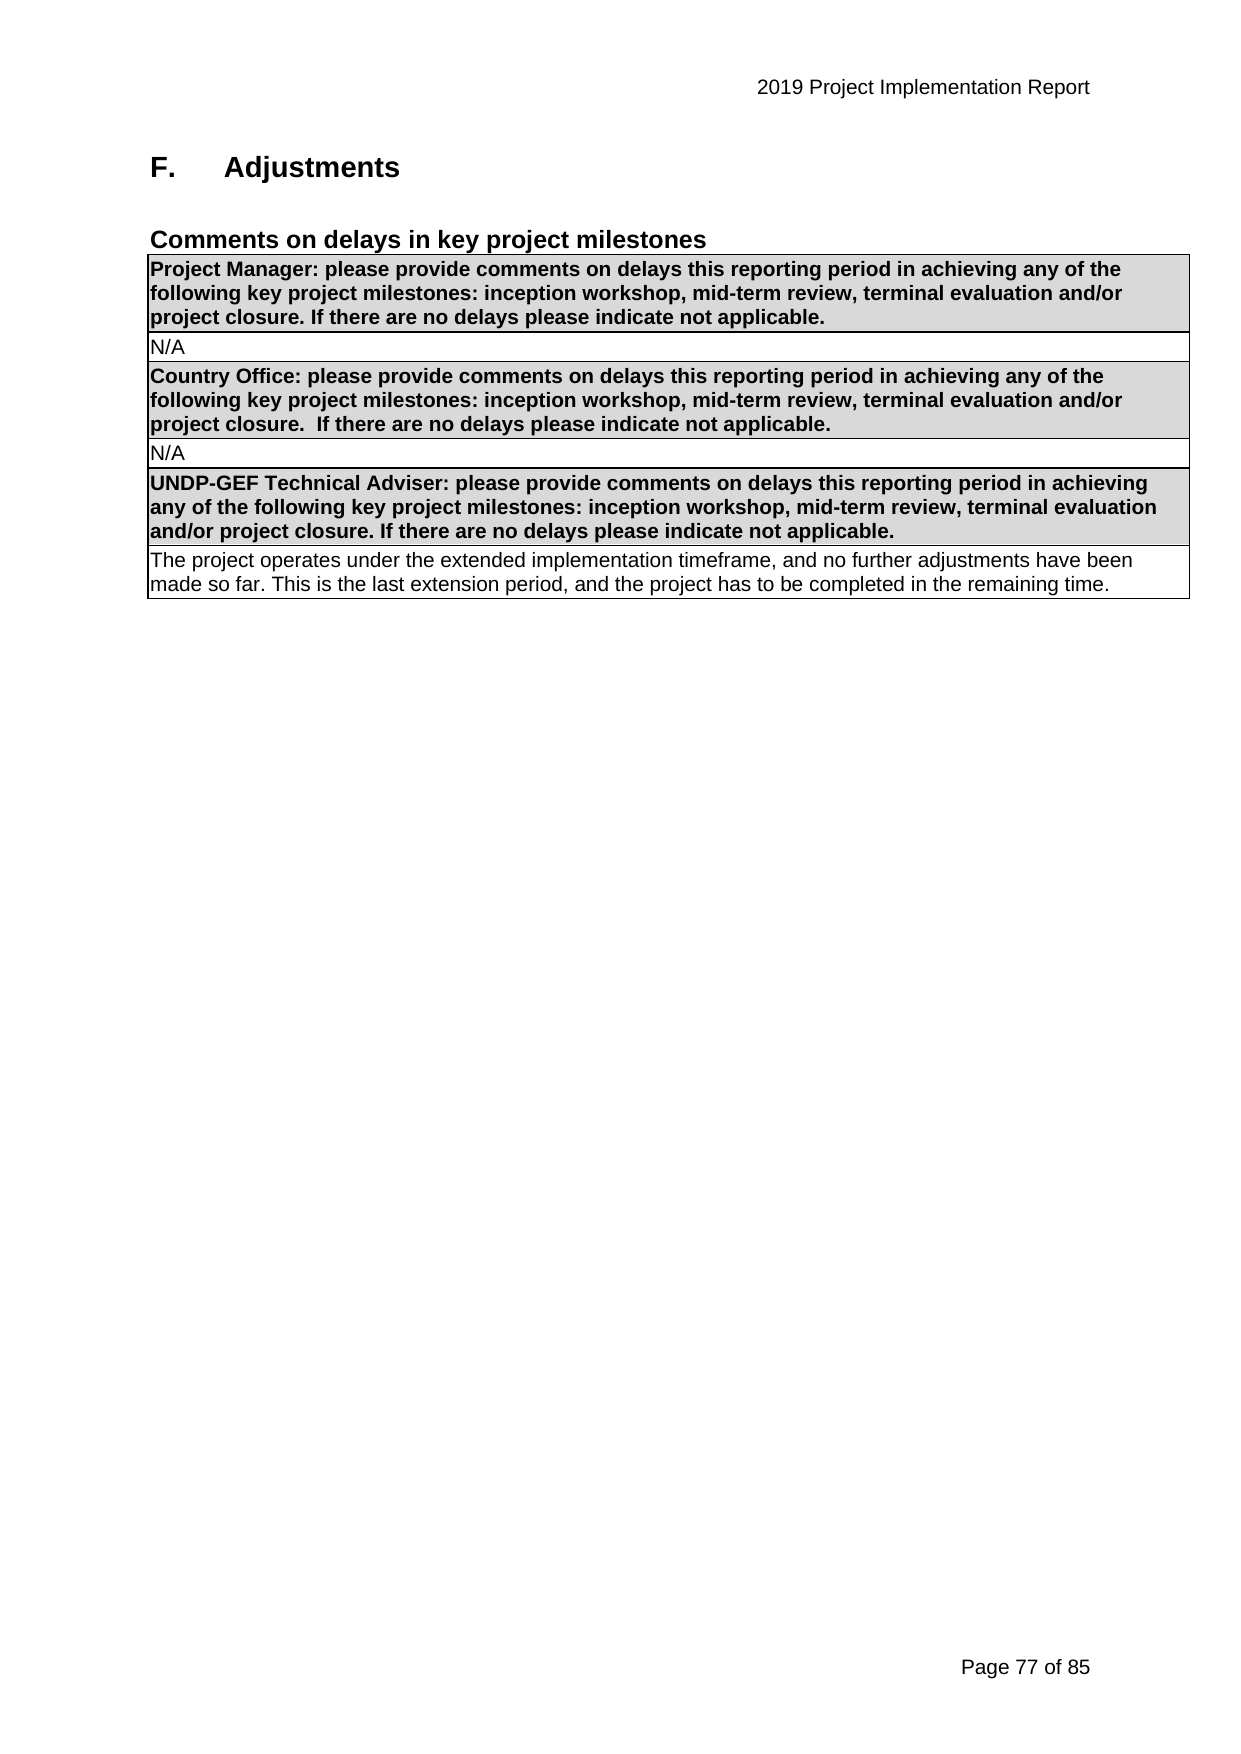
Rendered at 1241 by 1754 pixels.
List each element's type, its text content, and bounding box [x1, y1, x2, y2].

table_header Project Manager: please provide comments on delays this reporting period in achieving any of the following key project milestones: inception workshop, mid-term review, terminal evaluation and/or project closure. If there are no delays please indicate not applicable. [149, 255, 1189, 331]
text Comments on delays in key project milestones [150, 225, 1090, 254]
table_cell N/A [149, 439, 1189, 467]
table_cell The project operates under the extended implementation timeframe, and no further adjustments have been made so far. This is the last extension period, and the project has to be completed in the remaining time. [149, 546, 1189, 598]
table_header Country Office: please provide comments on delays this reporting period in achieving any of the following key project milestones: inception workshop, mid-term review, terminal evaluation and/or project closure. If there are no delays please indicate not applicable. [149, 362, 1189, 438]
table_header UNDP-GEF Technical Adviser: please provide comments on delays this reporting period in achieving any of the following key project milestones: inception workshop, mid-term review, terminal evaluation and/or project closure. If there are no delays please indicate not applicable. [149, 469, 1189, 544]
subtitle Adjustments [150, 150, 1090, 183]
table_cell N/A [149, 333, 1189, 361]
